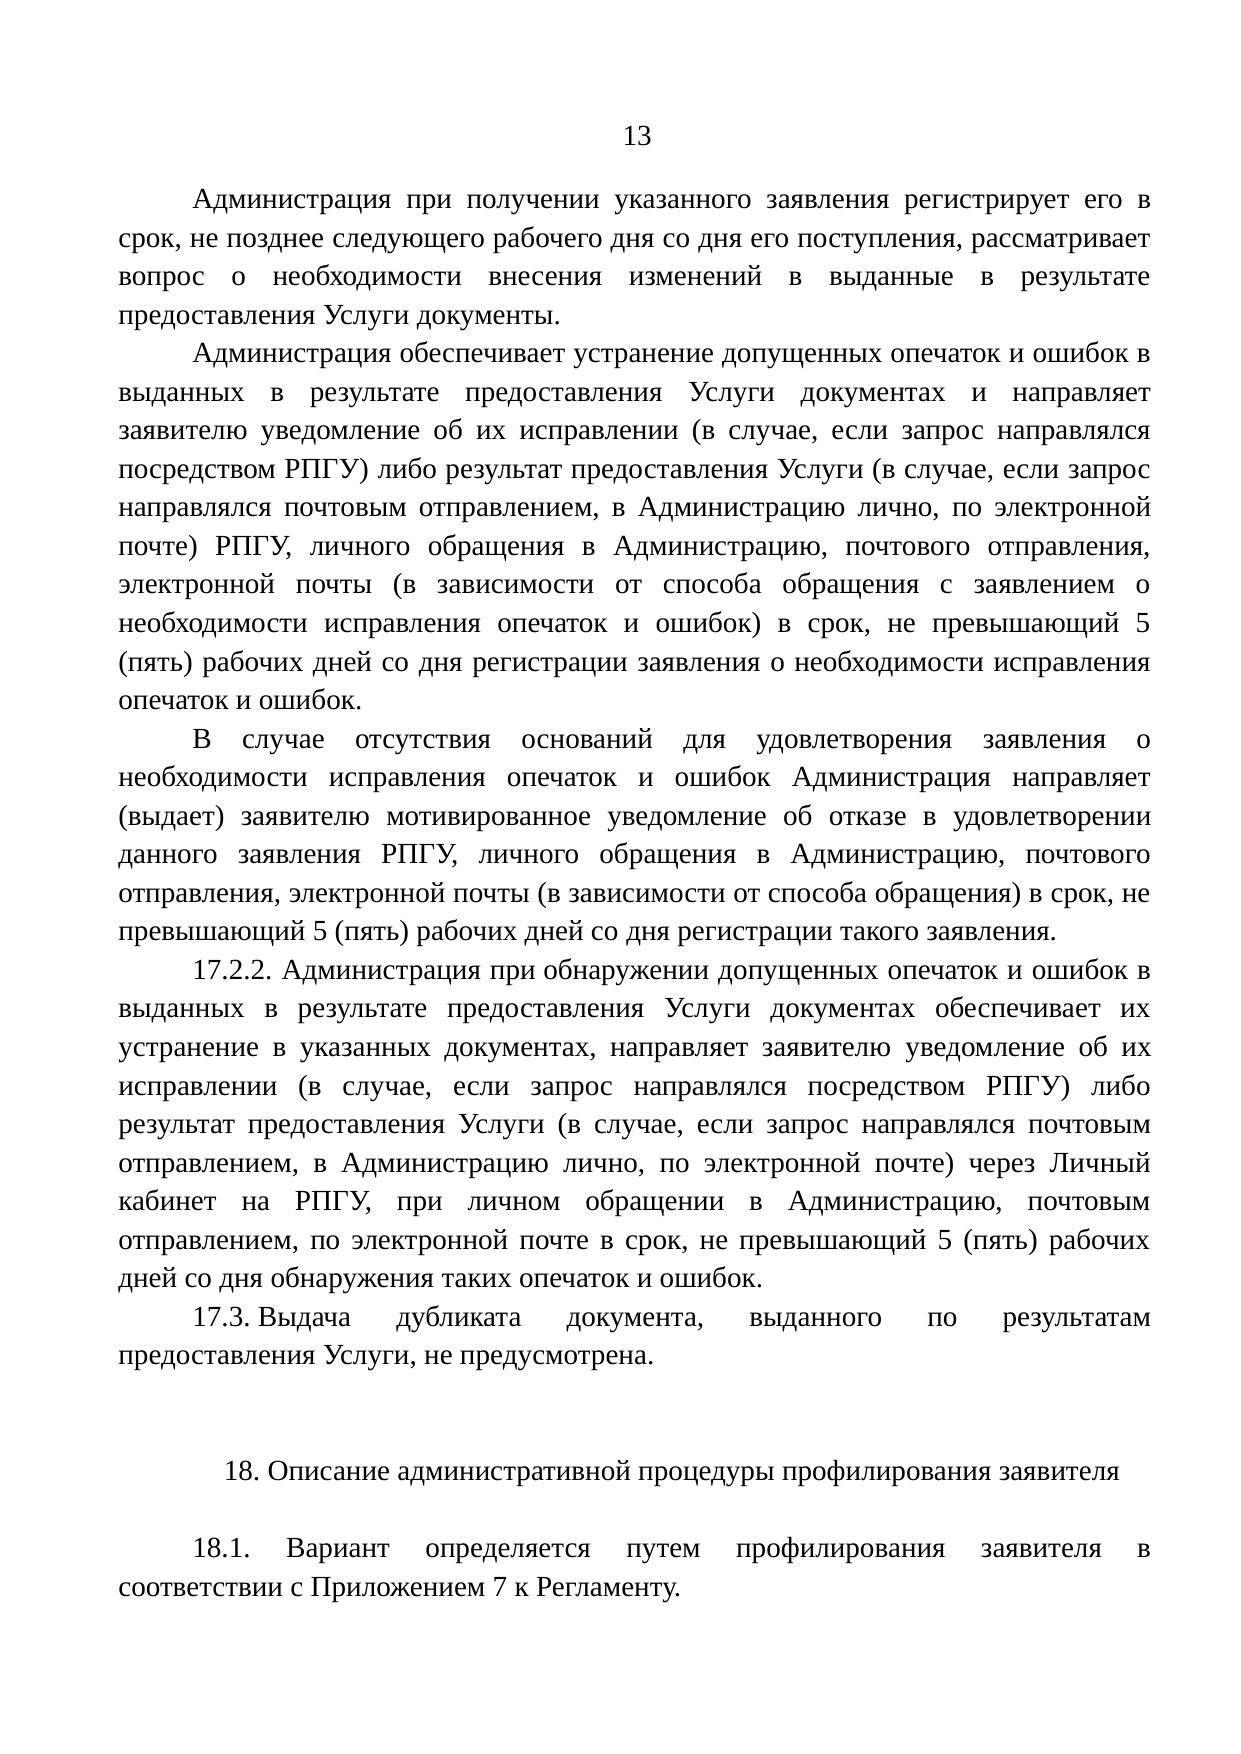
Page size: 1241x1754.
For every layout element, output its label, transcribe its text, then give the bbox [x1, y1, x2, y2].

text 17.3. Выдача дубликата документа, выданного по результатам предоставления Услуги, не предусмотрена. [118, 1299, 1152, 1371]
text 18. Описание административной процедуры профилирования заявителя [118, 1453, 1152, 1487]
text Администрация при получении указанного заявления регистрирует его в срок, не позднее следующего рабочего дня со дня его поступления, рассматривает вопрос о необходимости внесения изменений в выданные в результате предоставления Услуги документы. [118, 181, 1152, 330]
text 18.1. Вариант определяется путем профилирования заявителя в соответствии с Приложением 7 к Регламенту. [118, 1530, 1152, 1602]
text 17.2.2. Администрация при обнаружении допущенных опечаток и ошибок в выданных в результате предоставления Услуги документах обеспечивает их устранение в указанных документах, направляет заявителю уведомление об их исправлении (в случае, если запрос направлялся посредством РПГУ) либо результат предоставления Услуги (в случае, если запрос направлялся почтовым отправлением, в Администрацию лично, по электронной почте) через Личный кабинет на РПГУ, при личном обращении в Администрацию, почтовым отправлением, по электронной почте в срок, не превышающий 5 (пять) рабочих дней со дня обнаружения таких опечаток и ошибок. [118, 952, 1152, 1294]
text В случае отсутствия оснований для удовлетворения заявления о необходимости исправления опечаток и ошибок Администрация направляет (выдает) заявителю мотивированное уведомление об отказе в удовлетворении данного заявления РПГУ, личного обращения в Администрацию, почтового отправления, электронной почты (в зависимости от способа обращения) в срок, не превышающий 5 (пять) рабочих дней со дня регистрации такого заявления. [118, 721, 1152, 947]
text Администрация обеспечивает устранение допущенных опечаток и ошибок в выданных в результате предоставления Услуги документах и направляет заявителю уведомление об их исправлении (в случае, если запрос направлялся посредством РПГУ) либо результат предоставления Услуги (в случае, если запрос направлялся почтовым отправлением, в Администрацию лично, по электронной почте) РПГУ, личного обращения в Администрацию, почтового отправления, электронной почты (в зависимости от способа обращения с заявлением о необходимости исправления опечаток и ошибок) в срок, не превышающий 5 (пять) рабочих дней со дня регистрации заявления о необходимости исправления опечаток и ошибок. [118, 335, 1152, 716]
